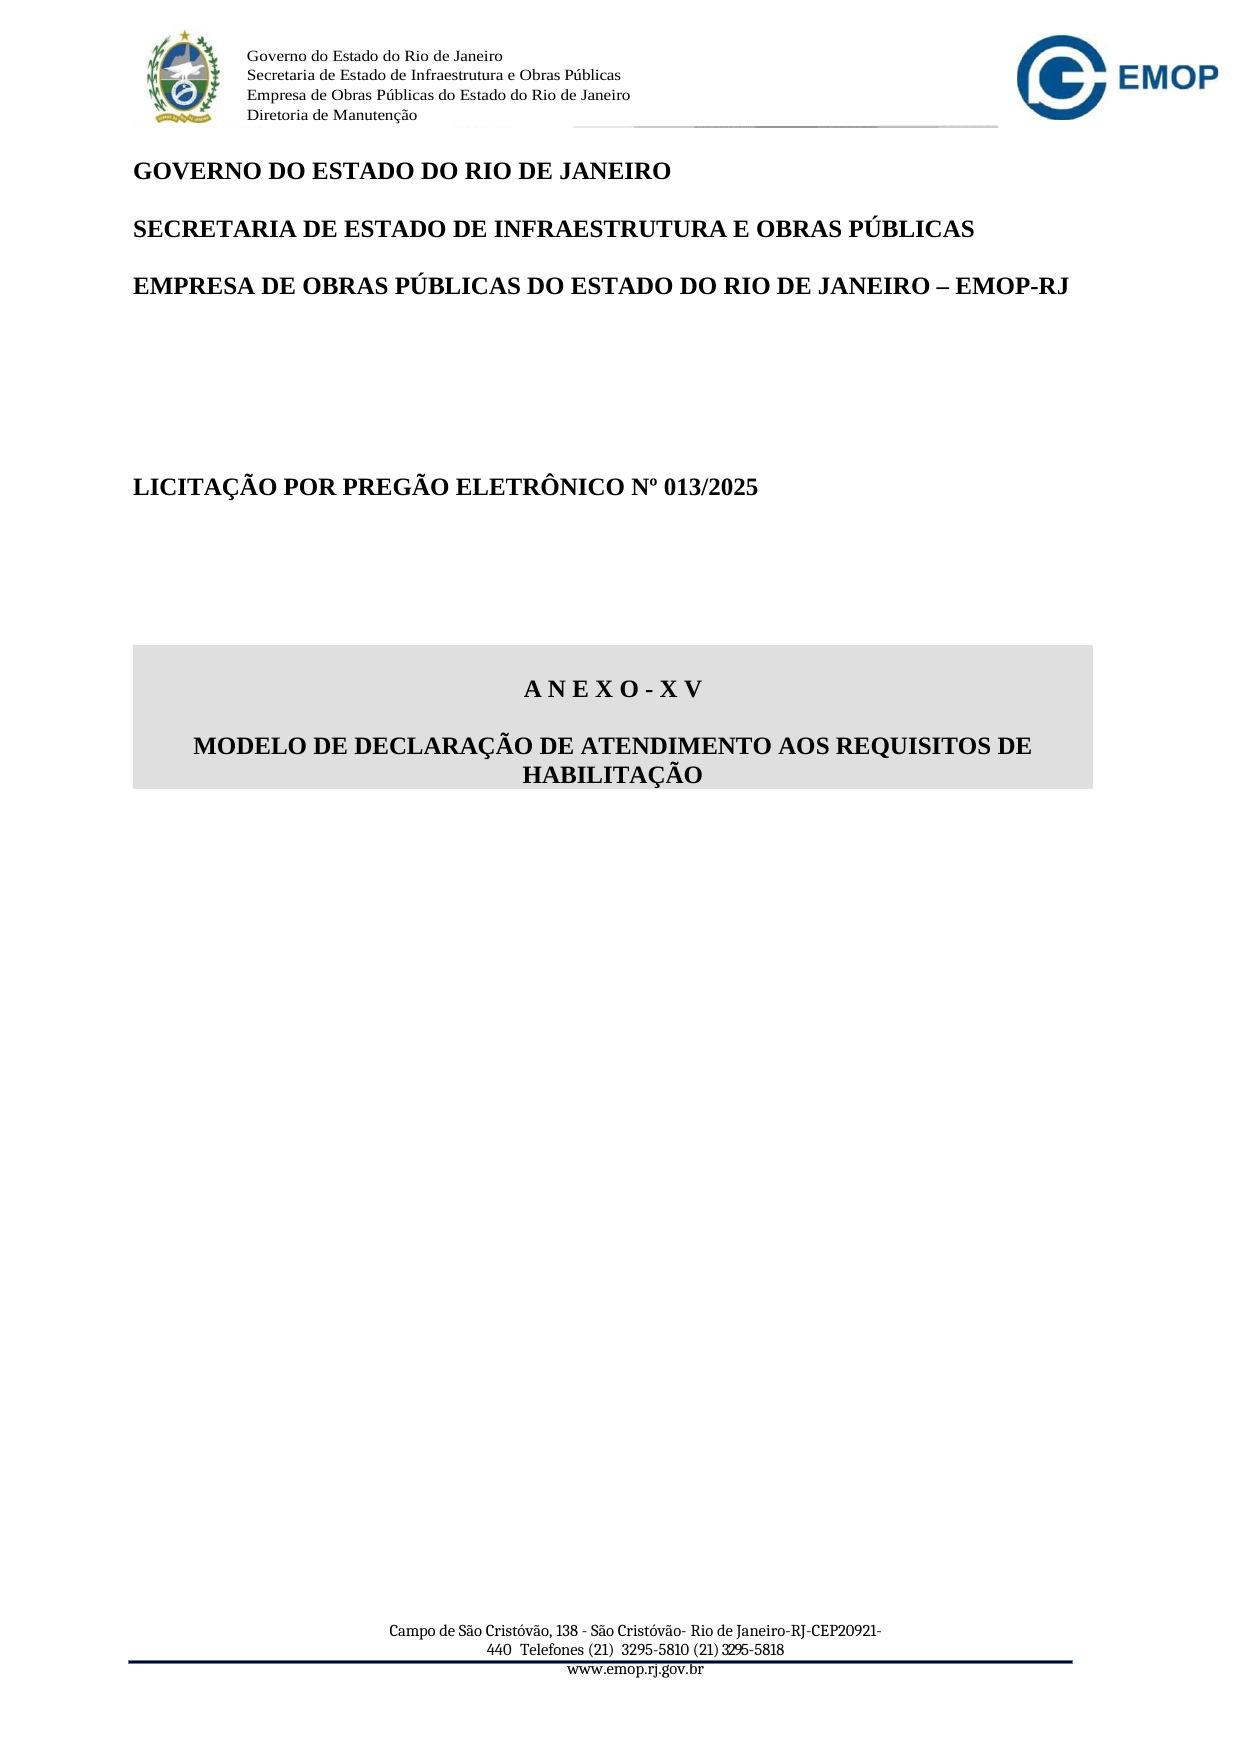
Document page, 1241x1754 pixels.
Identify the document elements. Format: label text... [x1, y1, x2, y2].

text SECRETARIA DE ESTADO DE INFRAESTRUTURA E OBRAS PÚBLICAS [133, 214, 1078, 242]
text GOVERNO DO ESTADO DO RIO DE JANEIRO [133, 156, 1078, 185]
picture [145, 29, 221, 123]
text LICITAÇÃO POR PREGÃO ELETRÔNICO Nº 013/2025 [133, 472, 1078, 501]
text EMPRESA DE OBRAS PÚBLICAS DO ESTADO DO RIO DE JANEIRO – EMOP-RJ [133, 271, 1078, 300]
text A N E X O - X V [133, 674, 1093, 702]
picture [1016, 34, 1219, 120]
text MODELO DE DECLARAÇÃO DE ATENDIMENTO AOS REQUISITOS DE HABILITAÇÃO [133, 731, 1093, 789]
